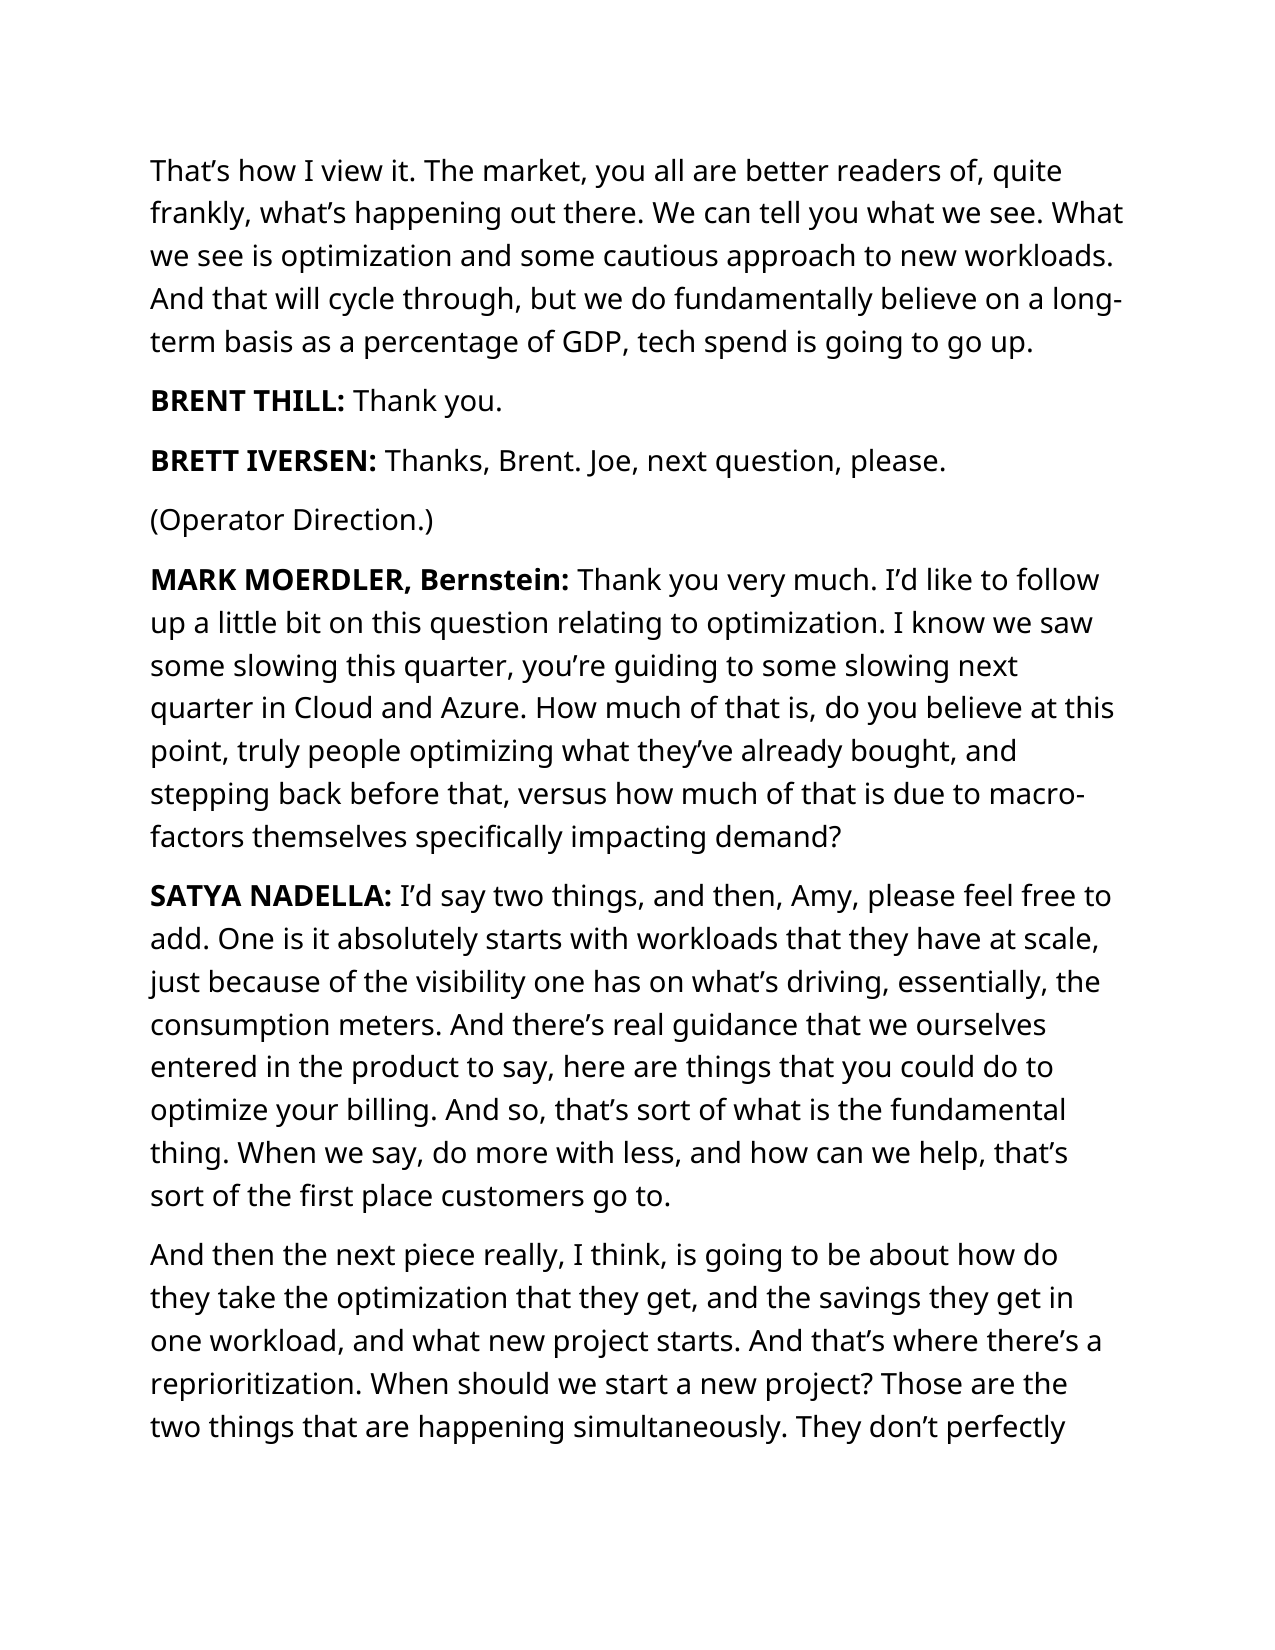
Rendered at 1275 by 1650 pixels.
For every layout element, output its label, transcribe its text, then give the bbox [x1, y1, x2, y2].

text BRENT THILL: Thank you. [150, 381, 1125, 420]
text (Operator Direction.) [150, 500, 1125, 539]
text BRETT IVERSEN: Thanks, Brent. Joe, next question, please. [150, 440, 1125, 480]
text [150, 1235, 1125, 1446]
text MARK MOERDLER, Bernstein: Thank you very much. I’d like to follow up a little bit on this question relating to optimization. I know we saw some slowing this quarter, you’re guiding to some slowing next quarter in Cloud and Azure. How much of that is, do you believe at this point, truly people optimizing what they’ve already bought, and stepping back before that, versus how much of that is due to macro-factors themselves specifically impacting demand? [150, 559, 1125, 856]
text SATYA NADELLA: I’d say two things, and then, Amy, please feel free to add. One is it absolutely starts with workloads that they have at scale, just because of the visibility one has on what’s driving, essentially, the consumption meters. And there’s real guidance that we ourselves entered in the product to say, here are things that you could do to optimize your billing. And so, that’s sort of what is the fundamental thing. When we say, do more with less, and how can we help, that’s sort of the first place customers go to. [150, 876, 1125, 1215]
text That’s how I view it. The market, you all are better readers of, quite frankly, what’s happening out there. We can tell you what we see. What we see is optimization and some cautious approach to new workloads. And that will cycle through, but we do fundamentally believe on a long-term basis as a percentage of GDP, tech spend is going to go up. [150, 150, 1125, 361]
